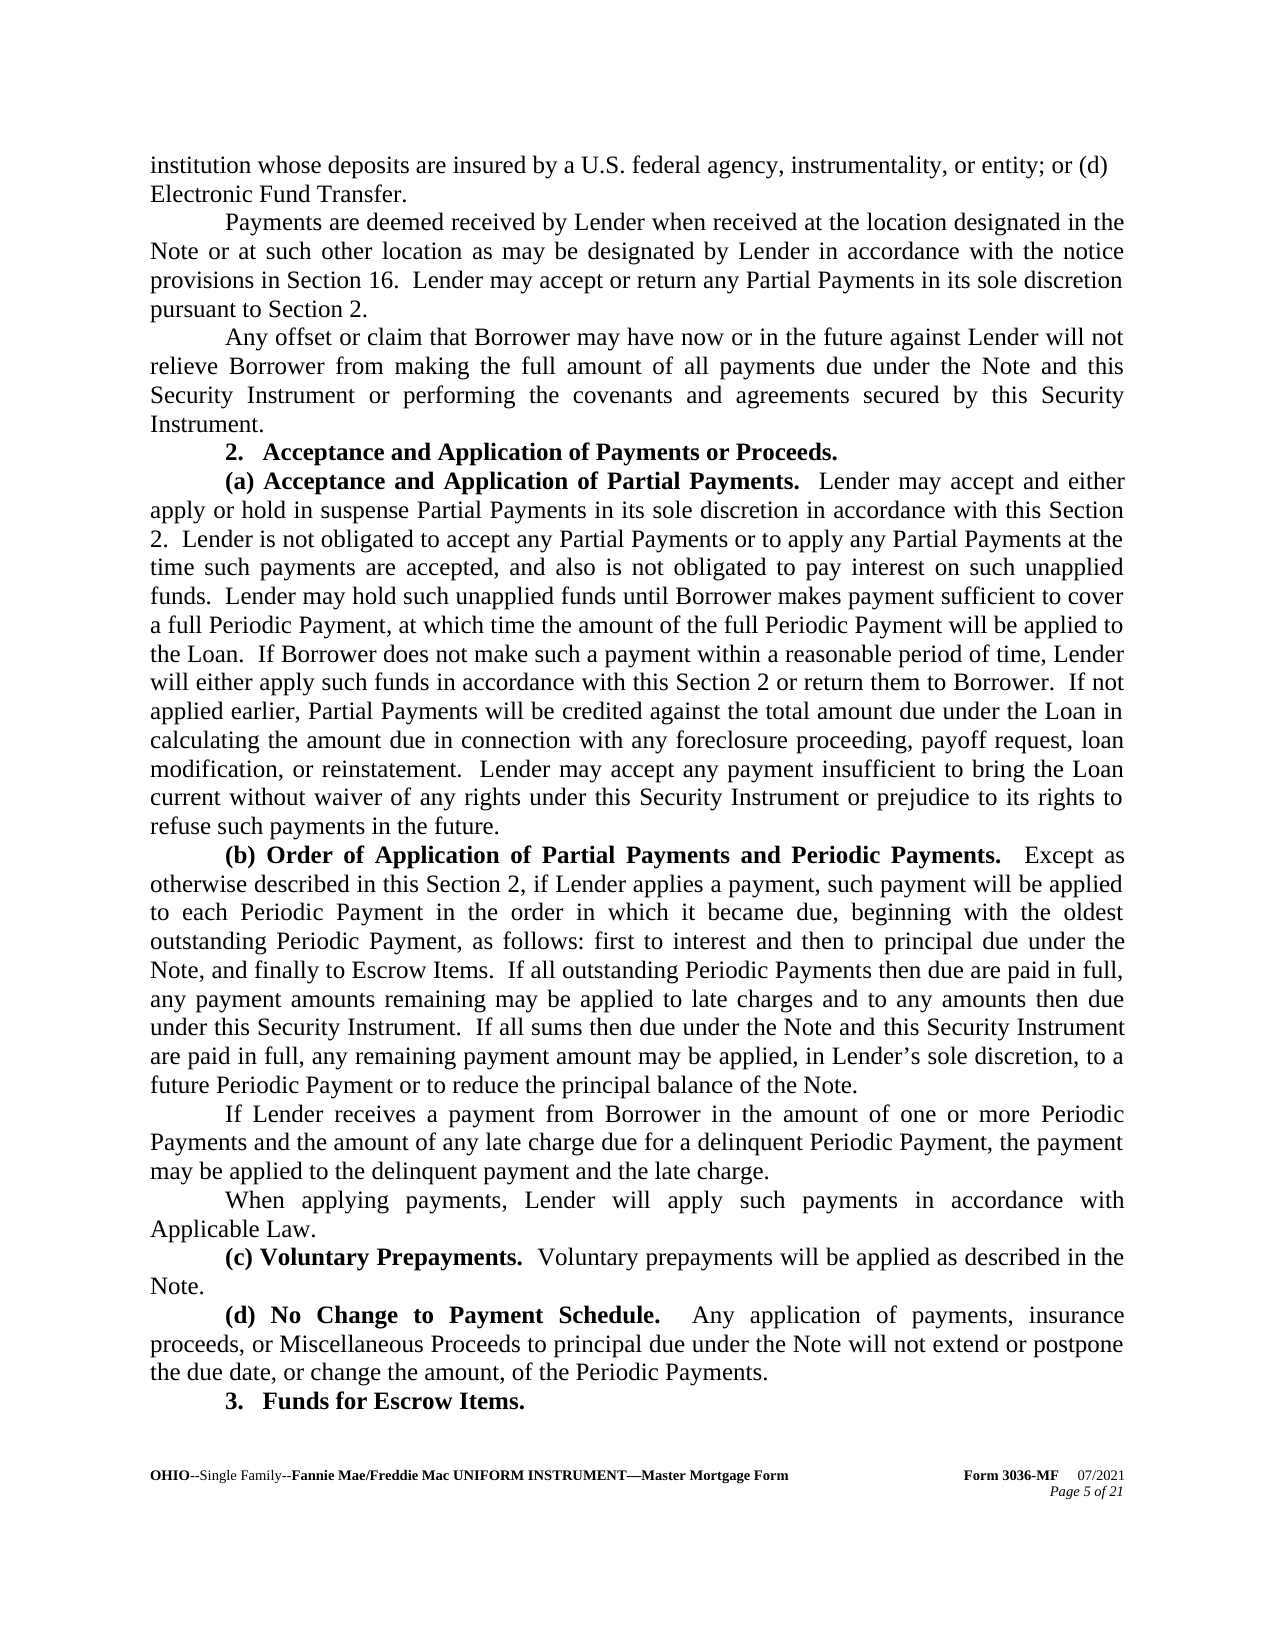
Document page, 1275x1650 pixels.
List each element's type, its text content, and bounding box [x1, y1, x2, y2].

text 2. Acceptance and Application of Payments or Proceeds. [150, 437, 1125, 466]
text When applying payments, Lender will apply such payments in accordance with Applicable Law. [150, 1185, 1125, 1242]
text 3. Funds for Escrow Items. [150, 1386, 1125, 1415]
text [150, 150, 1125, 207]
text (c) Voluntary Prepayments. Voluntary prepayments will be applied as described in the Note. [150, 1242, 1125, 1300]
text If Lender receives a payment from Borrower in the amount of one or more Periodic Payments and the amount of any late charge due for a delinquent Periodic Payment, the payment may be applied to the delinquent payment and the late charge. [150, 1099, 1125, 1185]
text Any offset or claim that Borrower may have now or in the future against Lender will not relieve Borrower from making the full amount of all payments due under the Note and this Security Instrument or performing the covenants and agreements secured by this Security Instrument. [150, 322, 1125, 437]
text (a) Acceptance and Application of Partial Payments. Lender may accept and either apply or hold in suspense Partial Payments in its sole discretion in accordance with this Section 2. Lender is not obligated to accept any Partial Payments or to apply any Partial Payments at the time such payments are accepted, and also is not obligated to pay interest on such unapplied funds. Lender may hold such unapplied funds until Borrower makes payment sufficient to cover a full Periodic Payment, at which time the amount of the full Periodic Payment will be applied to the Loan. If Borrower does not make such a payment within a reasonable period of time, Lender will either apply such funds in accordance with this Section 2 or return them to Borrower. If not applied earlier, Partial Payments will be credited against the total amount due under the Loan in calculating the amount due in connection with any foreclosure proceeding, payoff request, loan modification, or reinstatement. Lender may accept any payment insufficient to bring the Loan current without waiver of any rights under this Security Instrument or prejudice to its rights to refuse such payments in the future. [150, 466, 1125, 840]
text (b) Order of Application of Partial Payments and Periodic Payments. Except as otherwise described in this Section 2, if Lender applies a payment, such payment will be applied to each Periodic Payment in the order in which it became due, beginning with the oldest outstanding Periodic Payment, as follows: first to interest and then to principal due under the Note, and finally to Escrow Items. If all outstanding Periodic Payments then due are paid in full, any payment amounts remaining may be applied to late charges and to any amounts then due under this Security Instrument. If all sums then due under the Note and this Security Instrument are paid in full, any remaining payment amount may be applied, in Lender’s sole discretion, to a future Periodic Payment or to reduce the principal balance of the Note. [150, 840, 1125, 1099]
text Payments are deemed received by Lender when received at the location designated in the Note or at such other location as may be designated by Lender in accordance with the notice provisions in Section 16. Lender may accept or return any Partial Payments in its sole discretion pursuant to Section 2. [150, 207, 1125, 322]
text (d) No Change to Payment Schedule. Any application of payments, insurance proceeds, or Miscellaneous Proceeds to principal due under the Note will not extend or postpone the due date, or change the amount, of the Periodic Payments. [150, 1300, 1125, 1386]
